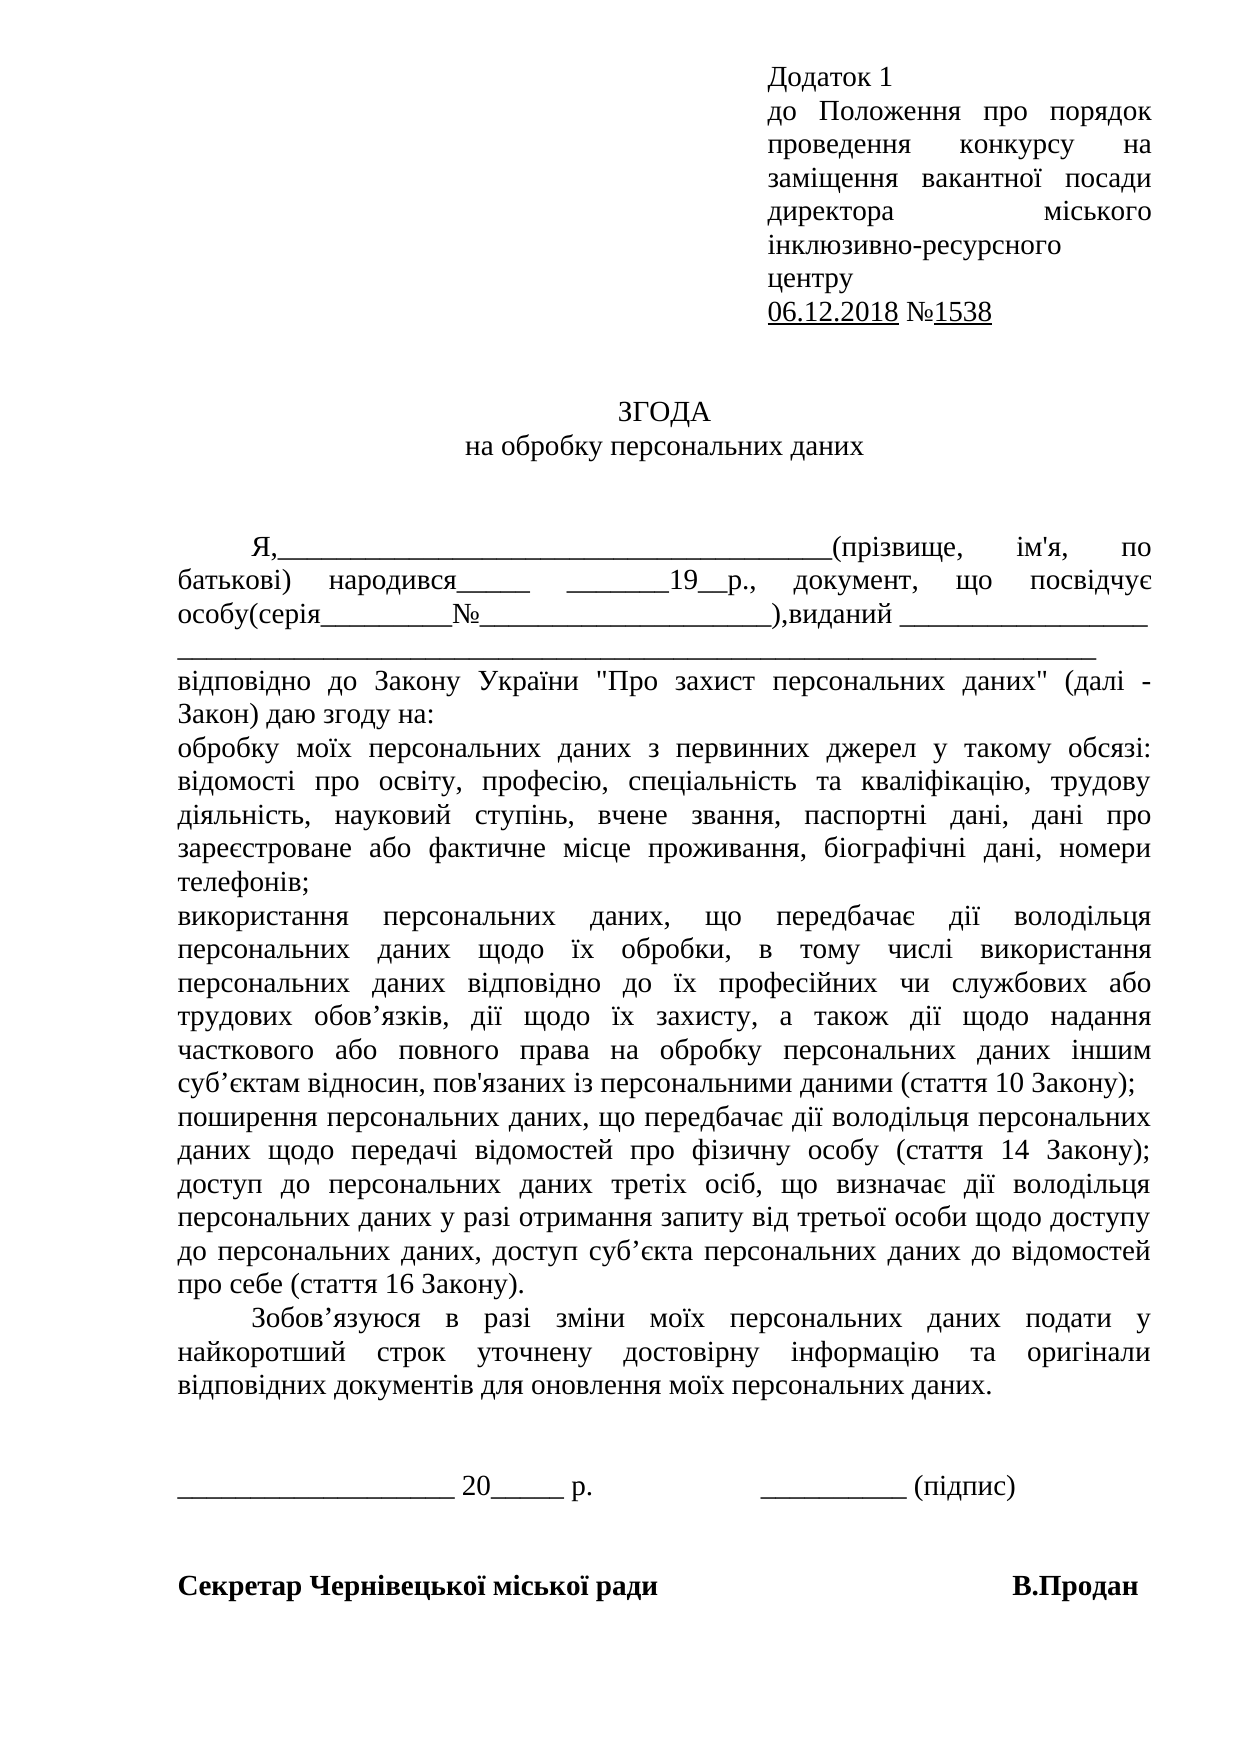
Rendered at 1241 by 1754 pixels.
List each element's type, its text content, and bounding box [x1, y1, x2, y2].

text використання персональних даних, що передбачає дії володільця персональних даних щодо їх обробки, в тому числі використання персональних даних відповідно до їх професійних чи службових або трудових обов’язків, дії щодо їх захисту, а також дії щодо надання часткового або повного права на обробку персональних даних іншим суб’єктам відносин, пов'язаних із персональними даними (стаття 10 Закону); [177, 898, 1152, 1099]
text ЗГОДА [177, 394, 1152, 428]
text відповідно до Закону України "Про захист персональних даних" (далі - Закон) даю згоду на: [177, 663, 1152, 730]
text поширення персональних даних, що передбачає дії володільця персональних даних щодо передачі відомостей про фізичну особу (стаття 14 Закону); доступ до персональних даних третіх осіб, що визначає дії володільця персональних даних у разі отримання запиту від третьої особи щодо доступу до персональних даних, доступ суб’єкта персональних даних до відомостей про себе (стаття 16 Закону). [177, 1099, 1152, 1300]
text ___________________ 20_____ р. __________ (підпис) [177, 1468, 1152, 1501]
text Секретар Чернівецької міської ради В.Продан [177, 1568, 1152, 1602]
text до Положення про порядок проведення конкурсу на заміщення вакантної посади директора міського інклюзивно-ресурсного центру [767, 93, 1152, 294]
text Додаток 1 [693, 59, 1152, 93]
text обробку моїх персональних даних з первинних джерел у такому обсязі: відомості про освіту, професію, спеціальність та кваліфікацію, трудову діяльність, науковий ступінь, вчене звання, паспортні дані, дані про зареєстроване або фактичне місце проживання, біографічні дані, номери телефонів; [177, 730, 1152, 898]
text на обробку персональних даних [177, 428, 1152, 462]
text 06.12.2018 №1538 [767, 294, 1152, 327]
text Зобов’язуюся в разі зміни моїх персональних даних подати у найкоротший строк уточнену достовірну інформацію та оригінали відповідних документів для оновлення моїх персональних даних. [177, 1300, 1152, 1401]
text _______________________________________________________________ [177, 629, 1152, 663]
text Я,______________________________________(прізвище, ім'я, по батькові) народився_____ _______19__р., документ, що посвідчує особу(серія_________№____________________),виданий _________________ [177, 529, 1152, 629]
